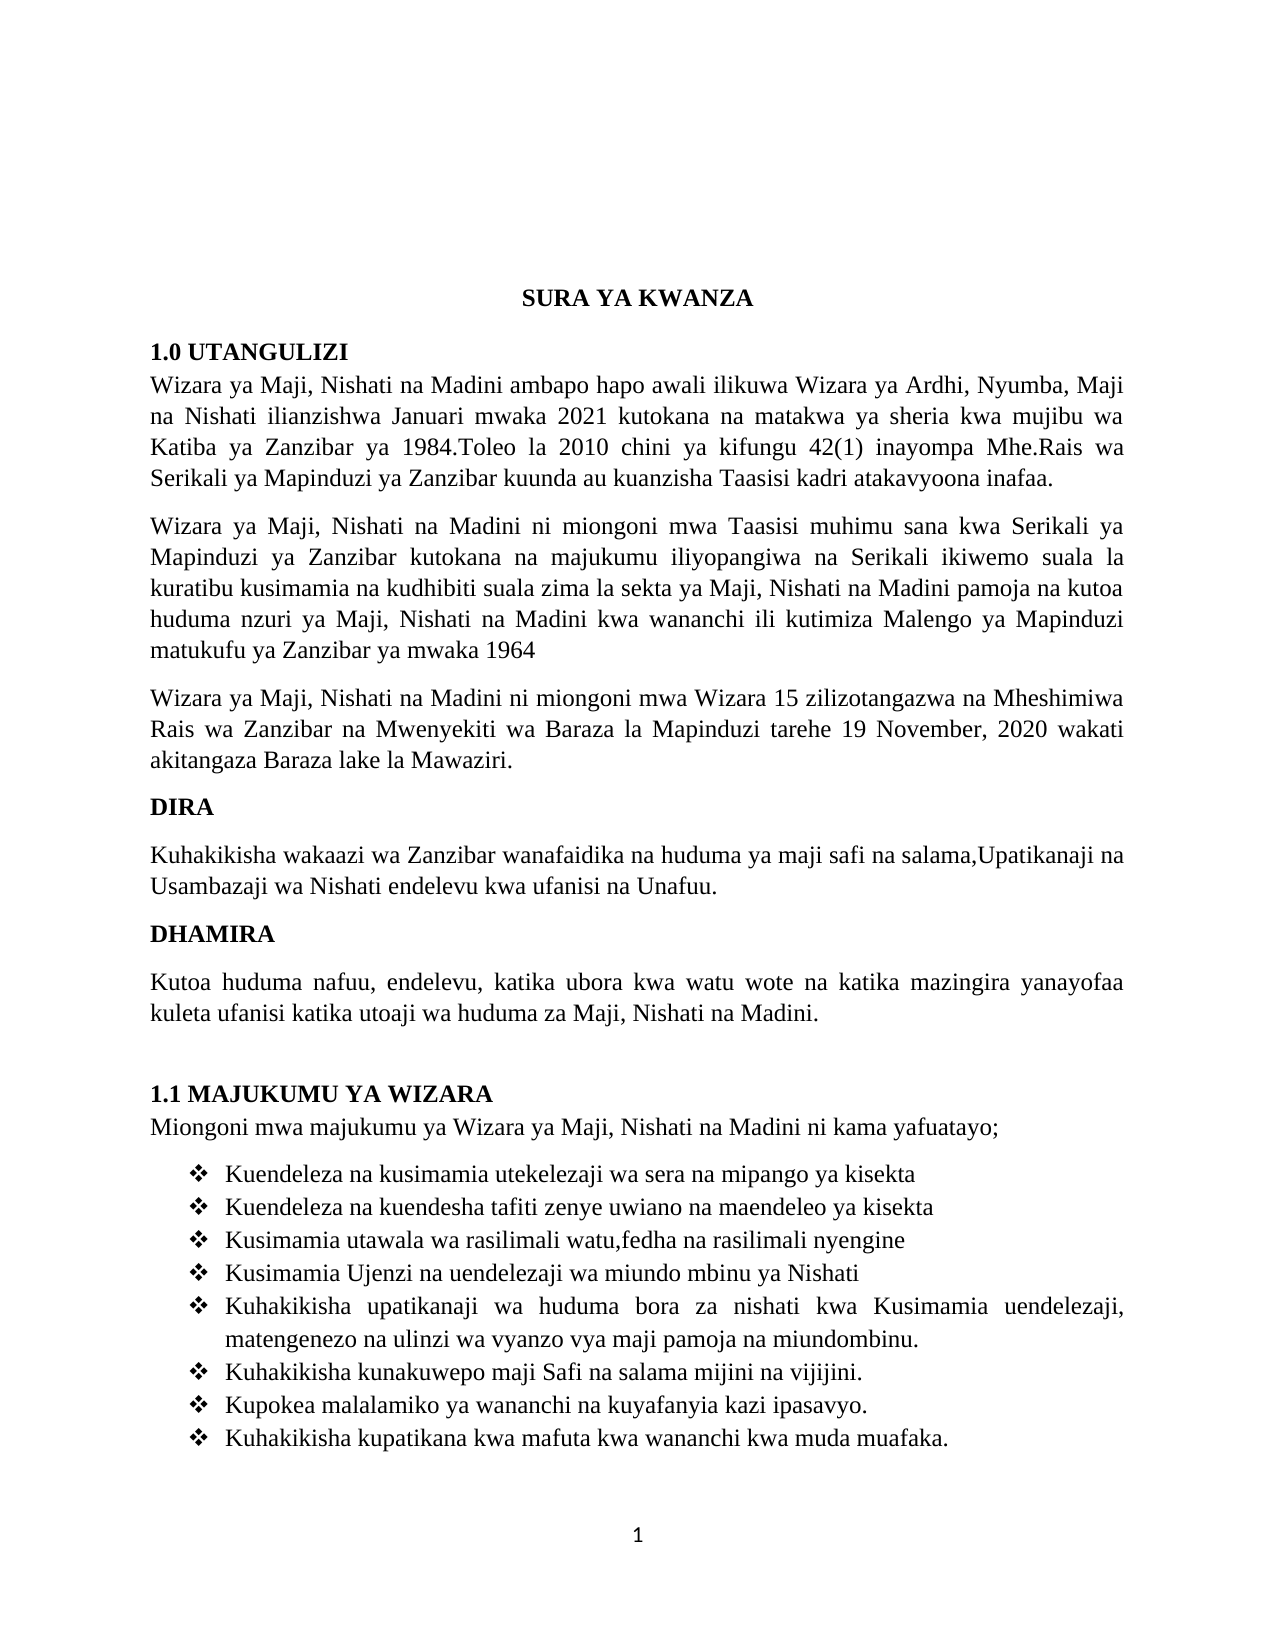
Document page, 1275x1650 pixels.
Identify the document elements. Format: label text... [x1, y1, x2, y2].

text Kuhakikisha wakaazi wa Zanzibar wanafaidika na huduma ya maji safi na salama,Upatikanaji na Usambazaji wa Nishati endelevu kwa ufanisi na Unafuu. [150, 840, 1125, 900]
list Kupokea malalamiko ya wananchi na kuyafanyia kazi ipasavyo. [187, 1391, 1125, 1419]
text Wizara ya Maji, Nishati na Madini ni miongoni mwa Wizara 15 zilizotangazwa na Mheshimiwa Rais wa Zanzibar na Mwenyekiti wa Baraza la Mapinduzi tarehe 19 November, 2020 wakati akitangaza Baraza lake la Mawaziri. [150, 683, 1125, 773]
list Kusimamia Ujenzi na uendelezaji wa miundo mbinu ya Nishati [187, 1258, 1125, 1287]
subtitle SURA YA KWANZA [150, 283, 1125, 312]
text Miongoni mwa majukumu ya Wizara ya Maji, Nishati na Madini ni kama yafuatayo; [150, 1112, 1125, 1140]
list Kuhakikisha upatikanaji wa huduma bora za nishati kwa Kusimamia uendelezaji, matengenezo na ulinzi wa vyanzo vya maji pamoja na miundombinu. [187, 1291, 1125, 1353]
text DIRA [150, 792, 1125, 821]
list Kuhakikisha kunakuwepo maji Safi na salama mijini na vijijini. [187, 1357, 1125, 1386]
subtitle 1.0 UTANGULIZI [150, 337, 1125, 366]
text DHAMIRA [150, 919, 1125, 948]
list Kusimamia utawala wa rasilimali watu,fedha na rasilimali nyengine [187, 1225, 1125, 1254]
text Wizara ya Maji, Nishati na Madini ambapo hapo awali ilikuwa Wizara ya Ardhi, Nyumba, Maji na Nishati ilianzishwa Januari mwaka 2021 kutokana na matakwa ya sheria kwa mujibu wa Katiba ya Zanzibar ya 1984.Toleo la 2010 chini ya kifungu 42(1) inayompa Mhe.Rais wa Serikali ya Mapinduzi ya Zanzibar kuunda au kuanzisha Taasisi kadri atakavyoona inafaa. [150, 370, 1125, 492]
list Kuendeleza na kuendesha tafiti zenye uwiano na maendeleo ya kisekta [187, 1192, 1125, 1221]
text Kutoa huduma nafuu, endelevu, katika ubora kwa watu wote na katika mazingira yanayofaa kuleta ufanisi katika utoaji wa huduma za Maji, Nishati na Madini. [150, 967, 1125, 1026]
text Wizara ya Maji, Nishati na Madini ni miongoni mwa Taasisi muhimu sana kwa Serikali ya Mapinduzi ya Zanzibar kutokana na majukumu iliyopangiwa na Serikali ikiwemo suala la kuratibu kusimamia na kudhibiti suala zima la sekta ya Maji, Nishati na Madini pamoja na kutoa huduma nzuri ya Maji, Nishati na Madini kwa wananchi ili kutimiza Malengo ya Mapinduzi matukufu ya Zanzibar ya mwaka 1964 [150, 511, 1125, 664]
list Kuendeleza na kusimamia utekelezaji wa sera na mipango ya kisekta [187, 1159, 1125, 1188]
list Kuhakikisha kupatikana kwa mafuta kwa wananchi kwa muda muafaka. [187, 1423, 1125, 1452]
subtitle 1.1 MAJUKUMU YA WIZARA [150, 1079, 1125, 1107]
